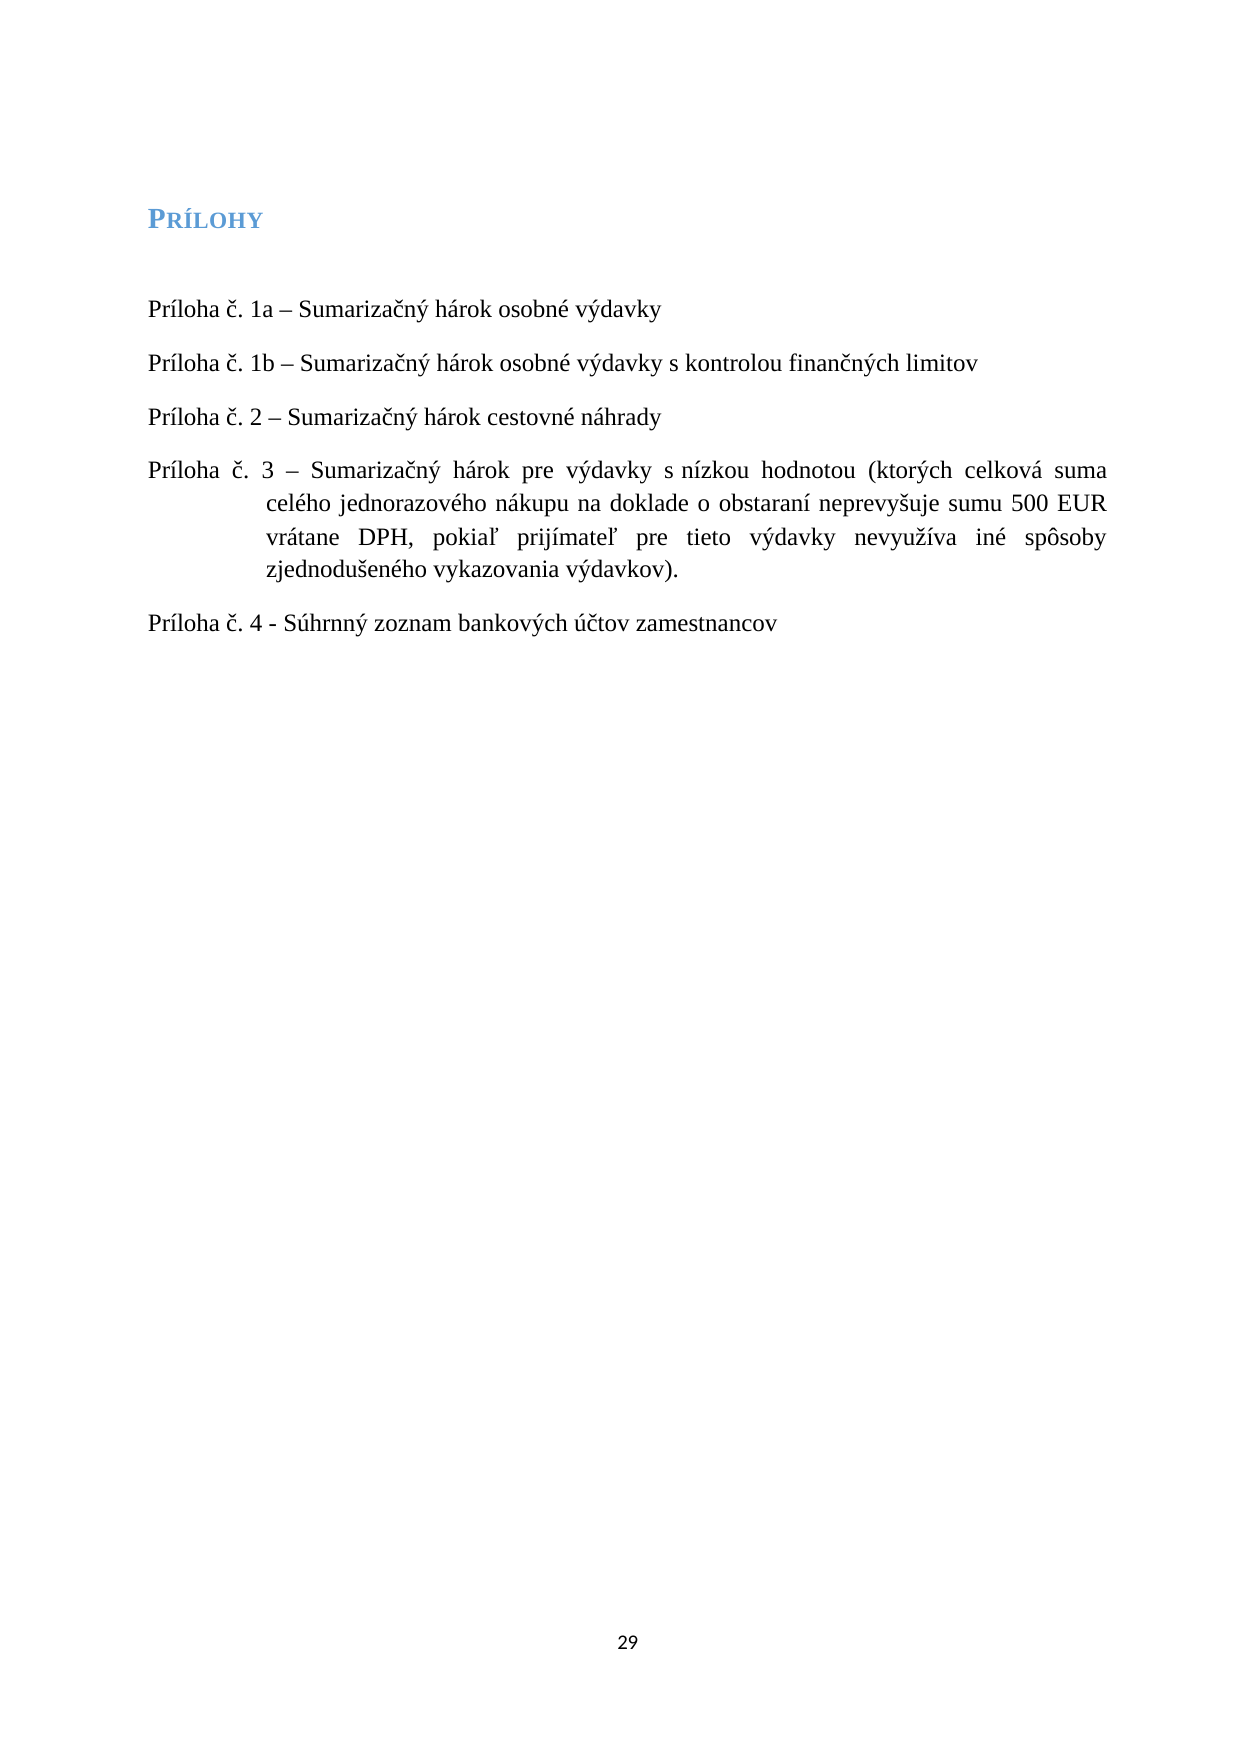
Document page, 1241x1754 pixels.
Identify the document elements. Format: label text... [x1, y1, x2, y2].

text Príloha č. 1a – Sumarizačný hárok osobné výdavky [148, 294, 1107, 323]
text Príloha č. 2 – Sumarizačný hárok cestovné náhrady [148, 402, 1107, 430]
text Príloha č. 1b – Sumarizačný hárok osobné výdavky s kontrolou finančných limitov [148, 348, 1107, 377]
text Príloha č. 4 - Súhrnný zoznam bankových účtov zamestnancov [148, 608, 1107, 637]
subtitle Prílohy [148, 202, 1107, 235]
text Príloha č. 3 – Sumarizačný hárok pre výdavky s nízkou hodnotou (ktorých celková suma celého jednorazového nákupu na doklade o obstaraní neprevyšuje sumu 500 EUR vrátane DPH, pokiaľ prijímateľ pre tieto výdavky nevyužíva iné spôsoby zjednodušeného vykazovania výdavkov). [148, 456, 1107, 583]
